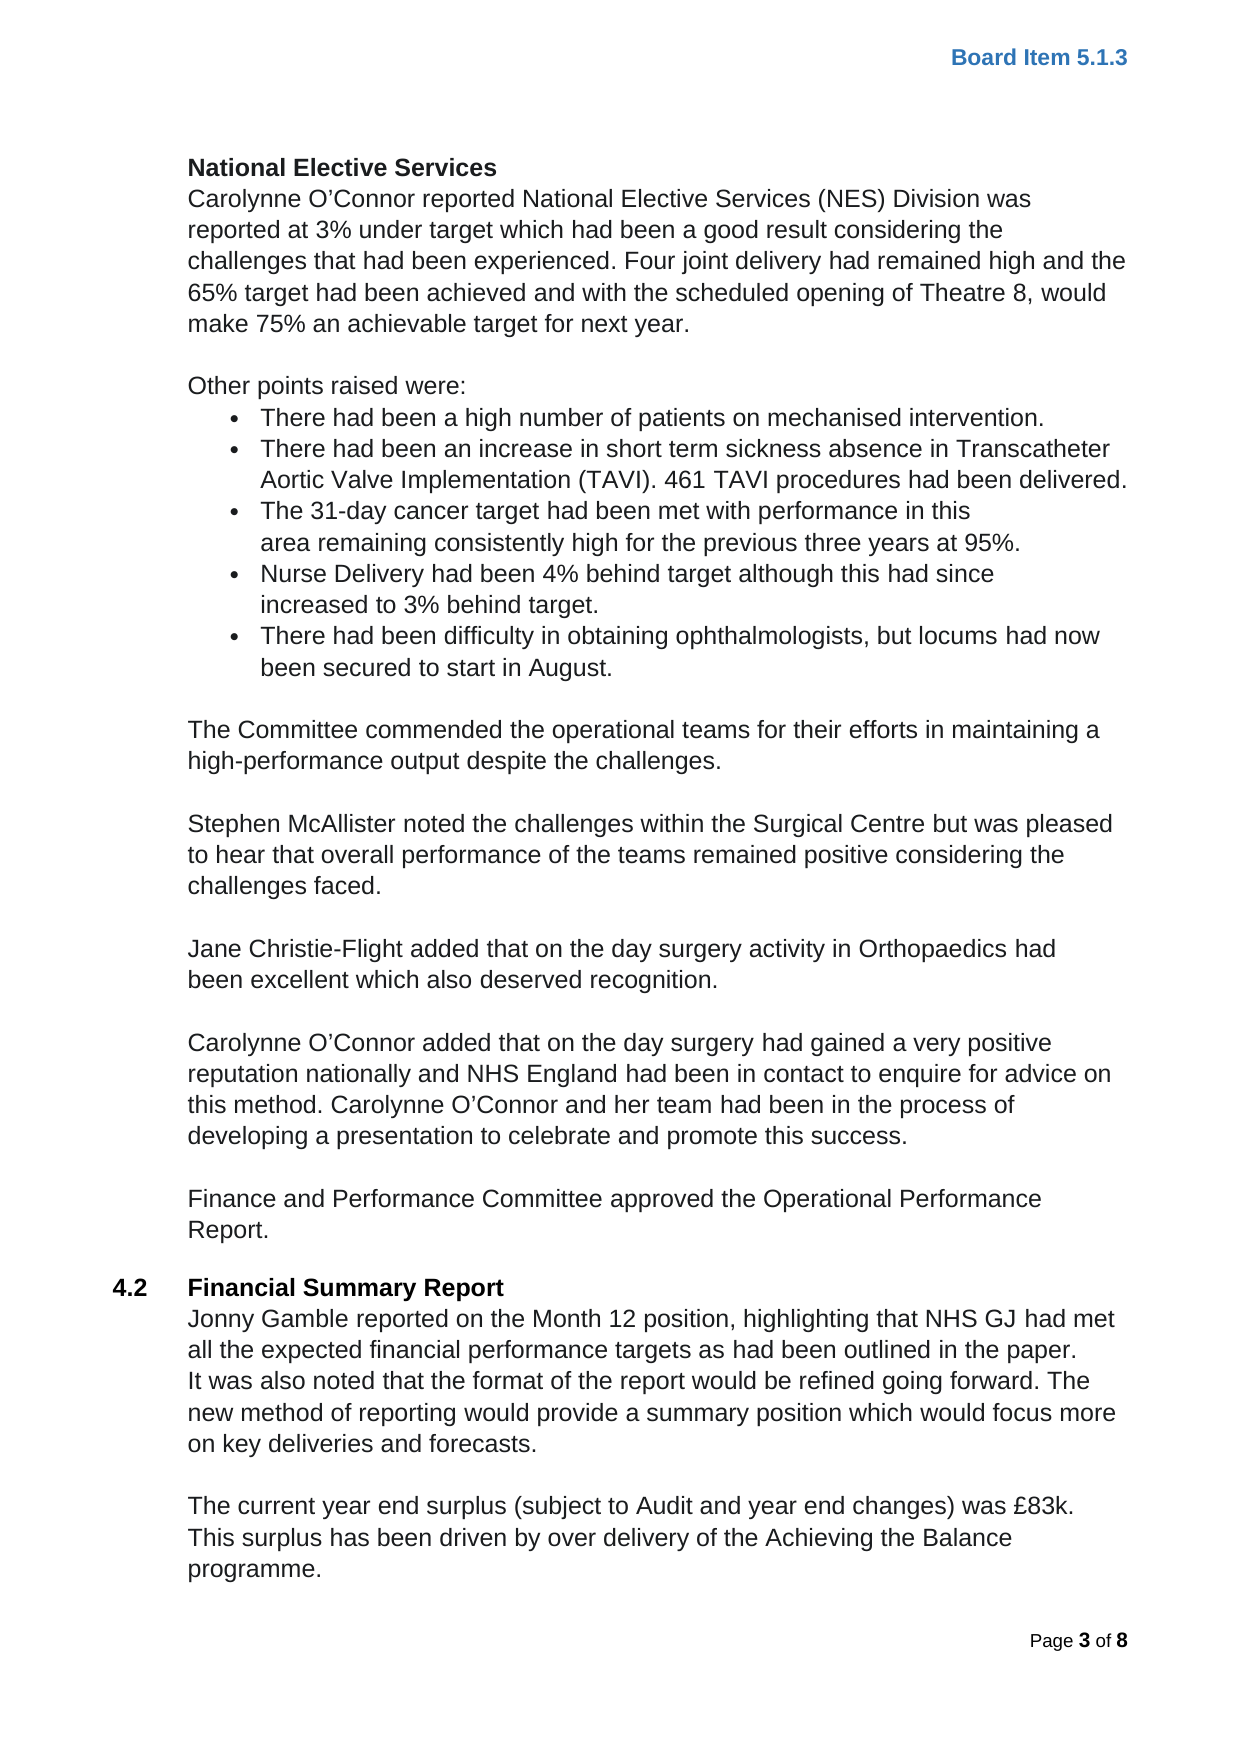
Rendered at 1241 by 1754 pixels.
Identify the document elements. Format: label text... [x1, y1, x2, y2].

list There had been a high number of patients on mechanised intervention. [231, 400, 1128, 431]
text The current year end surplus (subject to Audit and year end changes) was £83k. This surplus has been driven by over delivery of the Achieving the Balance programme. [187, 1489, 1128, 1582]
text Carolynne O’Connor added that on the day surgery had gained a very positive reputation nationally and NHS England had been in contact to enquire for advice on this method. Carolynne O’Connor and her team had been in the process of developing a presentation to celebrate and promote this success. [187, 1025, 1128, 1150]
list There had been difficulty in obtaining ophthalmologists, but locums had now been secured to start in August. [231, 619, 1128, 681]
text Jane Christie-Flight added that on the day surgery activity in Orthopaedics had been excellent which also deserved recognition. [187, 931, 1128, 994]
text Finance and Performance Committee approved the Operational Performance Report. [187, 1181, 1128, 1244]
text National Elective Services [187, 150, 1128, 181]
text 4.2 Financial Summary Report [112, 1272, 1128, 1301]
text Carolynne O’Connor reported National Elective Services (NES) Division was reported at 3% under target which had been a good result considering the challenges that had been experienced. Four joint delivery had remained high and the 65% target had been achieved and with the scheduled opening of Theatre 8, would make 75% an achievable target for next year. [187, 181, 1128, 337]
text Other points raised were: [112, 369, 1128, 400]
text Stephen McAllister noted the challenges within the Surgical Centre but was pleased to hear that overall performance of the teams remained positive considering the challenges faced. [187, 806, 1128, 900]
list There had been an increase in short term sickness absence in Transcatheter Aortic Valve Implementation (TAVI). 461 TAVI procedures had been delivered. [231, 431, 1128, 494]
list Nurse Delivery had been 4% behind target although this had since increased to 3% behind target. [231, 556, 1128, 619]
text The Committee commended the operational teams for their efforts in maintaining a high-performance output despite the challenges. [187, 712, 1128, 775]
text Jonny Gamble reported on the Month 12 position, highlighting that NHS GJ had met all the expected financial performance targets as had been outlined in the paper. It was also noted that the format of the report would be refined going forward. The new method of reporting would provide a summary position which would focus more on key deliveries and forecasts. [187, 1301, 1128, 1457]
list The 31-day cancer target had been met with performance in this area remaining consistently high for the previous three years at 95%. [231, 494, 1128, 556]
